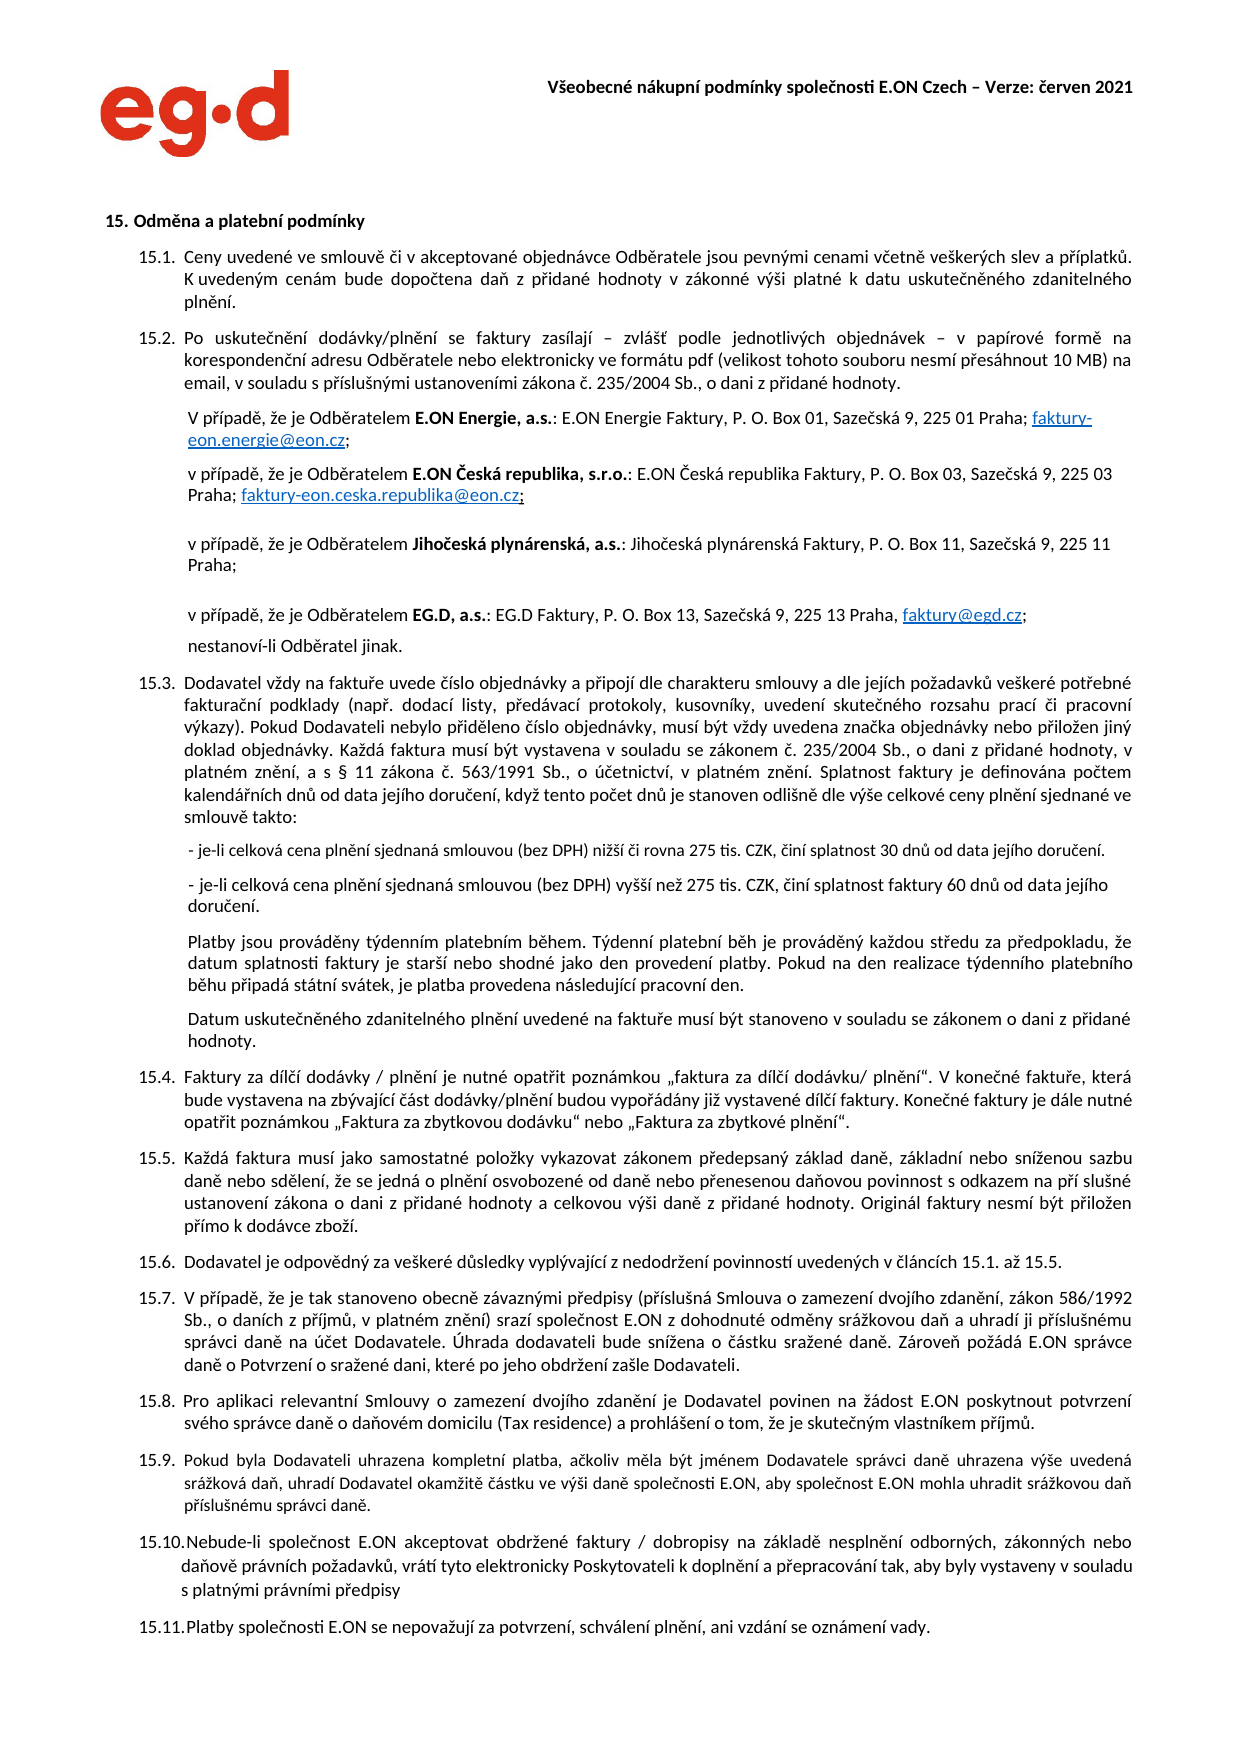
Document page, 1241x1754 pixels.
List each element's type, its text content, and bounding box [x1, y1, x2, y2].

subtitle Odměna a platební podmínky [105, 209, 1163, 232]
text eon.energie@eon.cz; [188, 428, 1163, 451]
list Dodavatel je odpovědný za veškeré důsledky vyplývající z nedodržení povinností uvedených v článcích 15.1. až 15.5. [138, 1250, 1134, 1273]
list Dodavatel vždy na faktuře uvede číslo objednávky a připojí dle charakteru smlouvy a dle jejích požadavků veškeré potřebné fakturační podklady (např. dodací listy, předávací protokoly, kusovníky, uvedení skutečného rozsahu prací či pracovní výkazy). Pokud Dodavateli nebylo přiděleno číslo objednávky, musí být vždy uvedena značka objednávky nebo přiložen jiný doklad objednávky. Každá faktura musí být vystavena v souladu se zákonem č. 235/2004 Sb., o dani z přidané hodnoty, v platném znění, a s § 11 zákona č. 563/1991 Sb., o účetnictví, v platném znění. Splatnost faktury je definována počtem kalendářních dnů od data jejího doručení, když tento počet dnů je stanoven odlišně dle výše celkové ceny plnění sjednané ve smlouvě takto: [138, 671, 1134, 828]
list je-li celková cena plnění sjednaná smlouvou (bez DPH) vyšší než 275 tis. CZK, činí splatnost faktury 60 dnů od data jejího doručení. [188, 875, 1110, 917]
text v případě, že je Odběratelem E.ON Česká republika, s.r.o.: E.ON Česká republika Faktury, P. O. Box 03, Sazečská 9, 225 03 Praha; faktury-eon.ceska.republika@eon.cz; [188, 464, 1115, 506]
text Datum uskutečněného zdanitelného plnění uvedené na faktuře musí být stanoveno v souladu se zákonem o dani z přidané [188, 1008, 1163, 1030]
text hodnoty. [188, 1030, 1163, 1052]
list Každá faktura musí jako samostatné položky vykazovat zákonem předepsaný základ daně, základní nebo sníženou sazbu daně nebo sdělení, že se jedná o plnění osvobozené od daně nebo přenesenou daňovou povinnost s odkazem na pří slušné ustanovení zákona o dani z přidané hodnoty a celkovou výši daně z přidané hodnoty. Originál faktury nesmí být přiložen přímo k dodávce zboží. [138, 1147, 1134, 1237]
list Faktury za dílčí dodávky / plnění je nutné opatřit poznámkou „faktura za dílčí dodávku/ plnění“. V konečné faktuře, která bude vystavena na zbývající část dodávky/plnění budou vypořádány již vystavené dílčí faktury. Konečné faktury je dále nutné opatřit poznámkou „Faktura za zbytkovou dodávku“ nebo „Faktura za zbytkové plnění“. [138, 1066, 1134, 1133]
list Nebude-li společnost E.ON akceptovat obdržené faktury / dobropisy na základě nesplnění odborných, zákonných nebo daňově právních požadavků, vrátí tyto elektronicky Poskytovateli k doplnění a přepracování tak, aby byly vystaveny v souladu s platnými právními předpisy [138, 1530, 1134, 1601]
list Ceny uvedené ve smlouvě či v akceptované objednávce Odběratele jsou pevnými cenami včetně veškerých slev a příplatků. K uvedeným cenám bude dopočtena daň z přidané hodnoty v zákonné výši platné k datu uskutečněného zdanitelného plnění. [138, 246, 1134, 313]
text v případě, že je Odběratelem EG.D, a.s.: EG.D Faktury, P. O. Box 13, Sazečská 9, 225 13 Praha, faktury@egd.cz; [188, 603, 1163, 626]
list je-li celková cena plnění sjednaná smlouvou (bez DPH) nižší či rovna 275 tis. CZK, činí splatnost 30 dnů od data jejího doručení. [188, 839, 1163, 861]
list Pro aplikaci relevantní Smlouvy o zamezení dvojího zdanění je Dodavatel povinen na žádost E.ON poskytnout potvrzení svého správce daně o daňovém domicilu (Tax residence) a prohlášení o tom, že je skutečným vlastníkem příjmů. [138, 1389, 1134, 1434]
list Po uskutečnění dodávky/plnění se faktury zasílají – zvlášť podle jednotlivých objednávek – v papírové formě na korespondenční adresu Odběratele nebo elektronicky ve formátu pdf (velikost tohoto souboru nesmí přesáhnout 10 MB) na email, v souladu s příslušnými ustanoveními zákona č. 235/2004 Sb., o dani z přidané hodnoty. [138, 327, 1134, 394]
picture [100, 70, 289, 157]
text v případě, že je Odběratelem Jihočeská plynárenská, a.s.: Jihočeská plynárenská Faktury, P. O. Box 11, Sazečská 9, 225 11 Praha; [188, 534, 1113, 576]
text Platby jsou prováděny týdenním platebním během. Týdenní platební běh je prováděný každou středu za předpokladu, že datum splatnosti faktury je starší nebo shodné jako den provedení platby. Pokud na den realizace týdenního platebního běhu připadá státní svátek, je platba provedena následující pracovní den. [188, 931, 1134, 996]
list Pokud byla Dodavateli uhrazena kompletní platba, ačkoliv měla být jménem Dodavatele správci daně uhrazena výše uvedená srážková daň, uhradí Dodavatel okamžitě částku ve výši daně společnosti E.ON, aby společnost E.ON mohla uhradit srážkovou daň příslušnému správci daně. [138, 1448, 1134, 1516]
text nestanoví-li Odběratel jinak. [188, 635, 1163, 658]
list V případě, že je tak stanoveno obecně závaznými předpisy (příslušná Smlouva o zamezení dvojího zdanění, zákon 586/1992 Sb., o daních z příjmů, v platném znění) srazí společnost E.ON z dohodnuté odměny srážkovou daň a uhradí ji příslušnému správci daně na účet Dodavatele. Úhrada dodavateli bude snížena o částku sražené daně. Zároveň požádá E.ON správce daně o Potvrzení o sražené dani, které po jeho obdržení zašle Dodavateli. [138, 1286, 1134, 1376]
text V případě, že je Odběratelem E.ON Energie, a.s.: E.ON Energie Faktury, P. O. Box 01, Sazečská 9, 225 01 Praha; faktury- [188, 407, 1163, 428]
list Platby společnosti E.ON se nepovažují za potvrzení, schválení plnění, ani vzdání se oznámení vady. [138, 1615, 1134, 1638]
